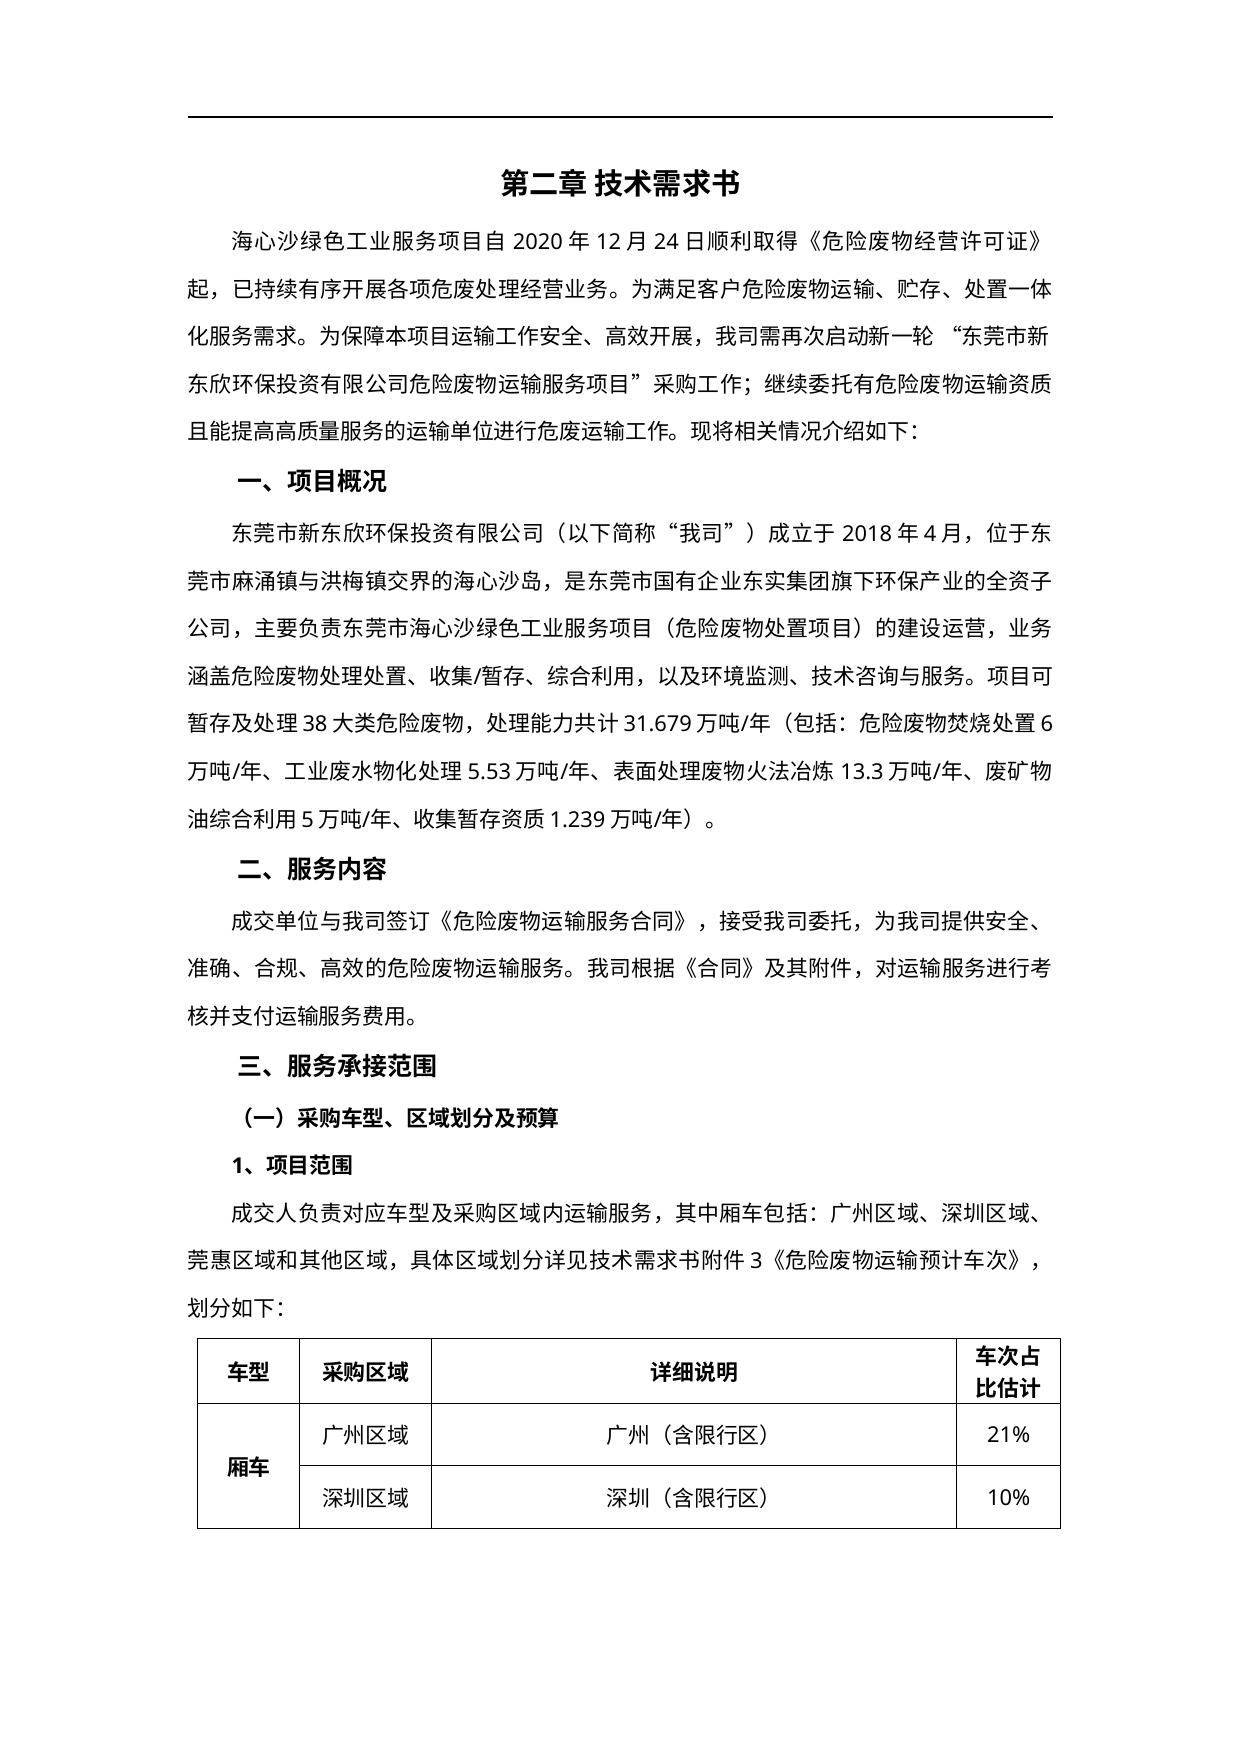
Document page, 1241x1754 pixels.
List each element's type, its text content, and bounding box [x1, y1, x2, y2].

table_cell 厢车 [198, 1404, 299, 1528]
text 成交单位与我司签订《危险废物运输服务合同》，接受我司委托，为我司提供安全、准确、合规、高效的危险废物运输服务。我司根据《合同》及其附件，对运输服务进行考核并支付运输服务费用。 [187, 904, 1053, 1030]
text 成交人负责对应车型及采购区域内运输服务，其中厢车包括：广州区域、深圳区域、莞惠区域和其他区域，具体区域划分详见技术需求书附件3《危险废物运输预计车次》，划分如下： [187, 1196, 1053, 1322]
table_cell 广州（含限行区） [432, 1404, 956, 1465]
table_cell 深圳区域 [300, 1466, 431, 1528]
text 东莞市新东欣环保投资有限公司（以下简称“我司”）成立于2018年4月，位于东莞市麻涌镇与洪梅镇交界的海心沙岛，是东莞市国有企业东实集团旗下环保产业的全资子公司，主要负责东莞市海心沙绿色工业服务项目（危险废物处置项目）的建设运营，业务涵盖危险废物处理处置、收集/暂存、综合利用，以及环境监测、技术咨询与服务。项目可暂存及处理38大类危险废物，处理能力共计31.679万吨/年（包括：危险废物焚烧处置6万吨/年、工业废水物化处理5.53万吨/年、表面处理废物火法冶炼13.3万吨/年、废矿物油综合利用5万吨/年、收集暂存资质1.239万吨/年）。 [187, 516, 1053, 833]
text （一）采购车型、区域划分及预算 [187, 1101, 1053, 1132]
table_cell 广州区域 [300, 1404, 431, 1465]
list 二、服务内容 [187, 849, 1053, 886]
list 一、项目概况 [187, 462, 1053, 498]
table_header 车次占比估计 [957, 1339, 1060, 1403]
table_cell 深圳（含限行区） [432, 1466, 956, 1528]
table_header 详细说明 [432, 1339, 956, 1403]
table_header 采购区域 [300, 1339, 431, 1403]
text 海心沙绿色工业服务项目自2020年12月24日顺利取得《危险废物经营许可证》起，已持续有序开展各项危废处理经营业务。为满足客户危险废物运输、贮存、处置一体化服务需求。为保障本项目运输工作安全、高效开展，我司需再次启动新一轮 “东莞市新东欣环保投资有限公司危险废物运输服务项目”采购工作；继续委托有危险废物运输资质且能提高高质量服务的运输单位进行危废运输工作。现将相关情况介绍如下： [187, 224, 1053, 446]
subtitle 第二章 技术需求书 [187, 161, 1053, 203]
list 三、服务承接范围 [187, 1046, 1053, 1082]
table_cell 21% [957, 1404, 1060, 1465]
table_cell 10% [957, 1466, 1060, 1528]
text 1、项目范围 [187, 1148, 1053, 1180]
table_header 车型 [198, 1339, 299, 1403]
